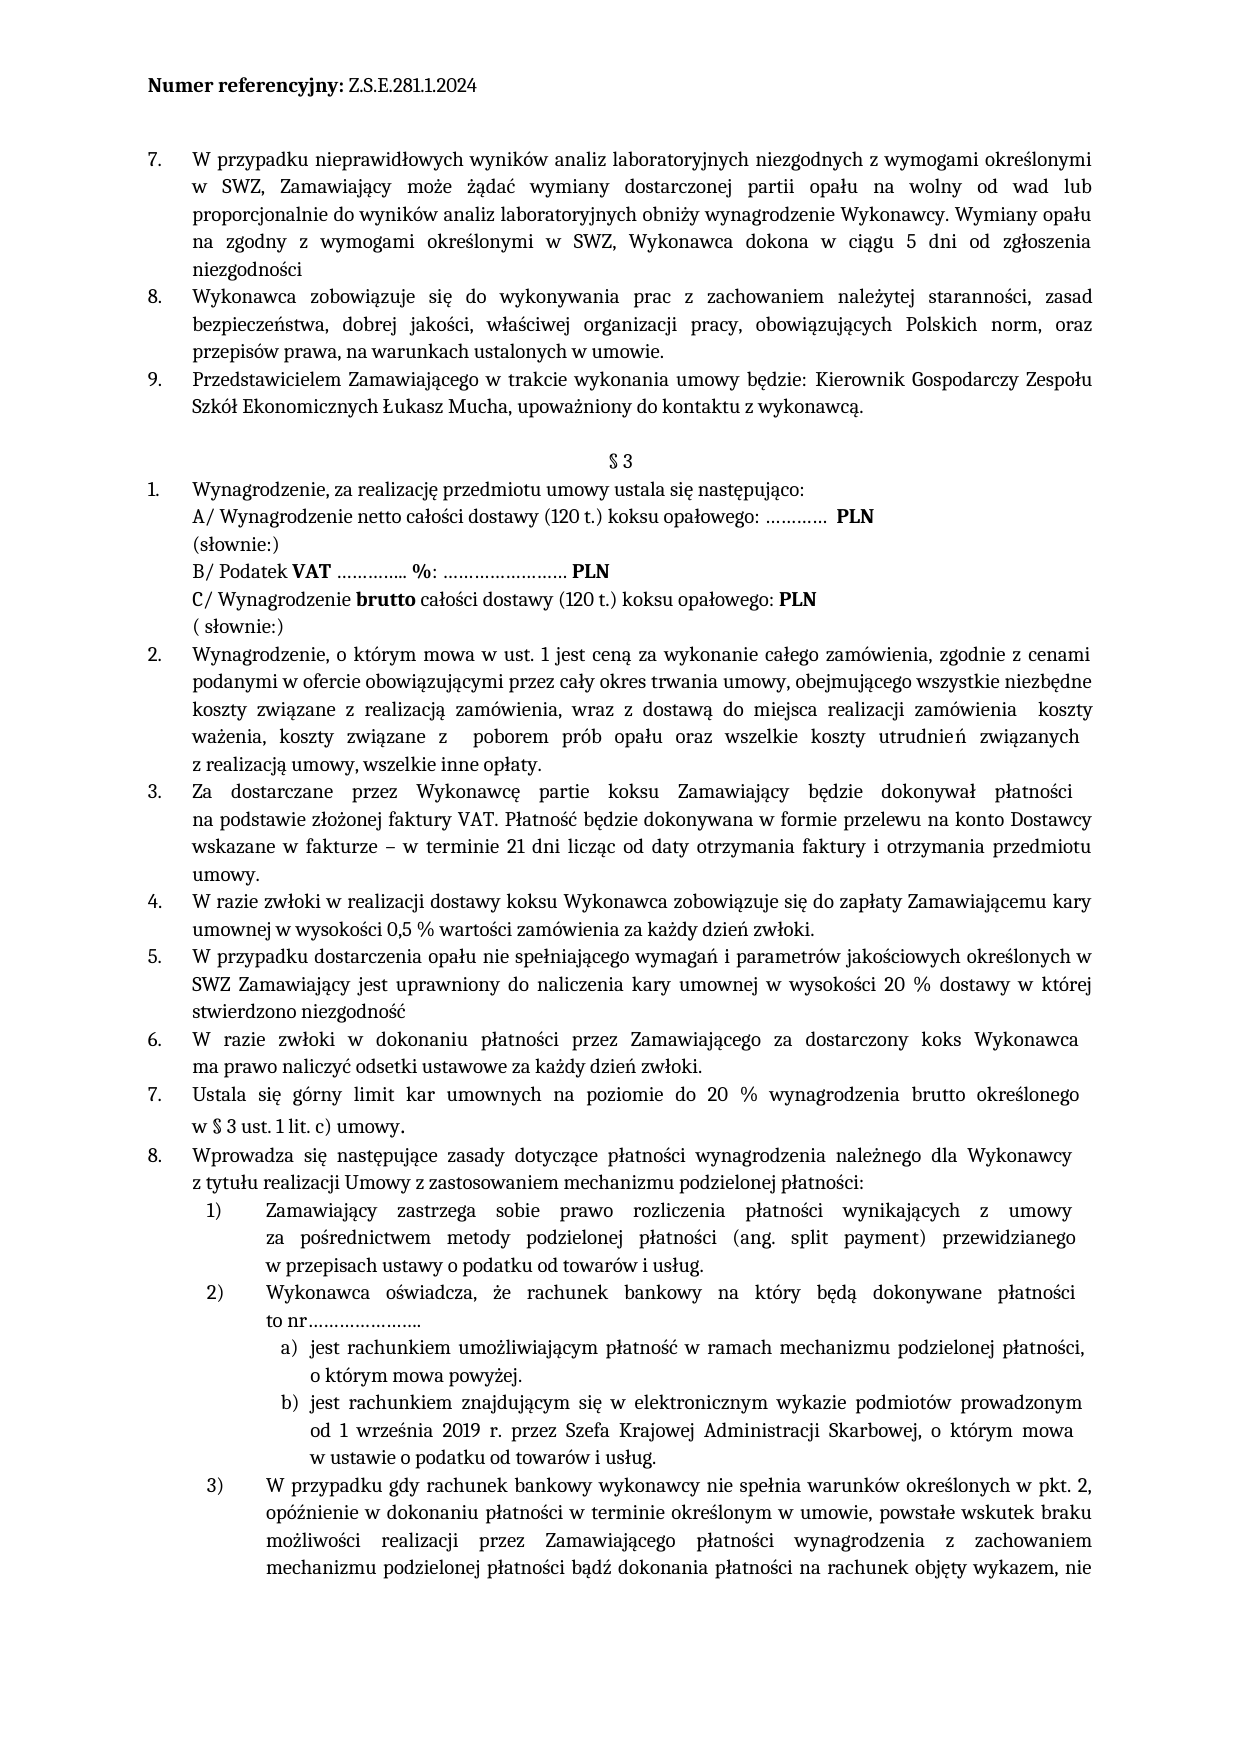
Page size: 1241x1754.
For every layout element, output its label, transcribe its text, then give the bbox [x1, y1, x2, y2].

list W razie zwłoki w realizacji dostawy koksu Wykonawca zobowiązuje się do zapłaty Zamawiającemu kary umownej w wysokości 0,5 % wartości zamówienia za każdy dzień zwłoki. [148, 890, 1093, 942]
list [207, 1473, 1093, 1580]
list W razie zwłoki w dokonaniu płatności przez Zamawiającego za dostarczony koks Wykonawca ma prawo naliczyć odsetki ustawowe za każdy dzień zwłoki. [148, 1028, 1093, 1079]
list W przypadku dostarczenia opału nie spełniającego wymagań i parametrów jakościowych określonych w SWZ Zamawiający jest uprawniony do naliczenia kary umownej w wysokości 20 % dostawy w której stwierdzono niezgodność [148, 945, 1093, 1024]
text § 3 [148, 450, 1093, 474]
list Wynagrodzenie, o którym mowa w ust. 1 jest ceną za wykonanie całego zamówienia, zgodnie z cenami podanymi w ofercie obowiązującymi przez cały okres trwania umowy, obejmującego wszystkie niezbędne koszty związane z realizacją zamówienia, wraz z dostawą do miejsca realizacji zamówienia koszty ważenia, koszty związane z poborem prób opału oraz wszelkie koszty utrudnień związanych z realizacją umowy, wszelkie inne opłaty. [148, 643, 1093, 777]
list Wynagrodzenie, za realizację przedmiotu umowy ustala się następująco: [148, 478, 1093, 502]
list Wykonawca oświadcza, że rachunek bankowy na który będą dokonywane płatności to nr…………………. [207, 1281, 1093, 1332]
list Ustala się górny limit kar umownych na poziomie do 20 % wynagrodzenia brutto określonego w § 3 ust. 1 lit. c) umowy. [148, 1083, 1093, 1139]
text A/ Wynagrodzenie netto całości dostawy (120 t.) koksu opałowego: ………… PLN [192, 505, 1093, 529]
text (słownie:) [192, 533, 1093, 557]
list jest rachunkiem znajdującym się w elektronicznym wykazie podmiotów prowadzonym od 1 września 2019 r. przez Szefa Krajowej Administracji Skarbowej, o którym mowa w ustawie o podatku od towarów i usług. [281, 1391, 1093, 1470]
list jest rachunkiem umożliwiającym płatność w ramach mechanizmu podzielonej płatności, o którym mowa powyżej. [281, 1336, 1093, 1387]
list Przedstawicielem Zamawiającego w trakcie wykonania umowy będzie: Kierownik Gospodarczy Zespołu Szkół Ekonomicznych Łukasz Mucha, upoważniony do kontaktu z wykonawcą. [148, 368, 1093, 419]
list Za dostarczane przez Wykonawcę partie koksu Zamawiający będzie dokonywał płatności na podstawie złożonej faktury VAT. Płatność będzie dokonywana w formie przelewu na konto Dostawcy wskazane w fakturze – w terminie 21 dni licząc od daty otrzymania faktury i otrzymania przedmiotu umowy. [148, 780, 1093, 887]
list Zamawiający zastrzega sobie prawo rozliczenia płatności wynikających z umowy za pośrednictwem metody podzielonej płatności (ang. split payment) przewidzianego w przepisach ustawy o podatku od towarów i usług. [207, 1198, 1093, 1277]
list Wykonawca zobowiązuje się do wykonywania prac z zachowaniem należytej staranności, zasad bezpieczeństwa, dobrej jakości, właściwej organizacji pracy, obowiązujących Polskich norm, oraz przepisów prawa, na warunkach ustalonych w umowie. [148, 285, 1093, 364]
list Wprowadza się następujące zasady dotyczące płatności wynagrodzenia należnego dla Wykonawcy z tytułu realizacji Umowy z zastosowaniem mechanizmu podzielonej płatności: [148, 1143, 1093, 1195]
text ( słownie:) [192, 615, 1093, 639]
text C/ Wynagrodzenie brutto całości dostawy (120 t.) koksu opałowego: PLN [192, 588, 1093, 612]
list W przypadku nieprawidłowych wyników analiz laboratoryjnych niezgodnych z wymogami określonymi w SWZ, Zamawiający może żądać wymiany dostarczonej partii opału na wolny od wad lub proporcjonalnie do wyników analiz laboratoryjnych obniży wynagrodzenie Wykonawcy. Wymiany opału na zgodny z wymogami określonymi w SWZ, Wykonawca dokona w ciągu 5 dni od zgłoszenia niezgodności [148, 148, 1093, 282]
text B/ Podatek VAT ………….. %: …………………… PLN [192, 560, 1093, 584]
